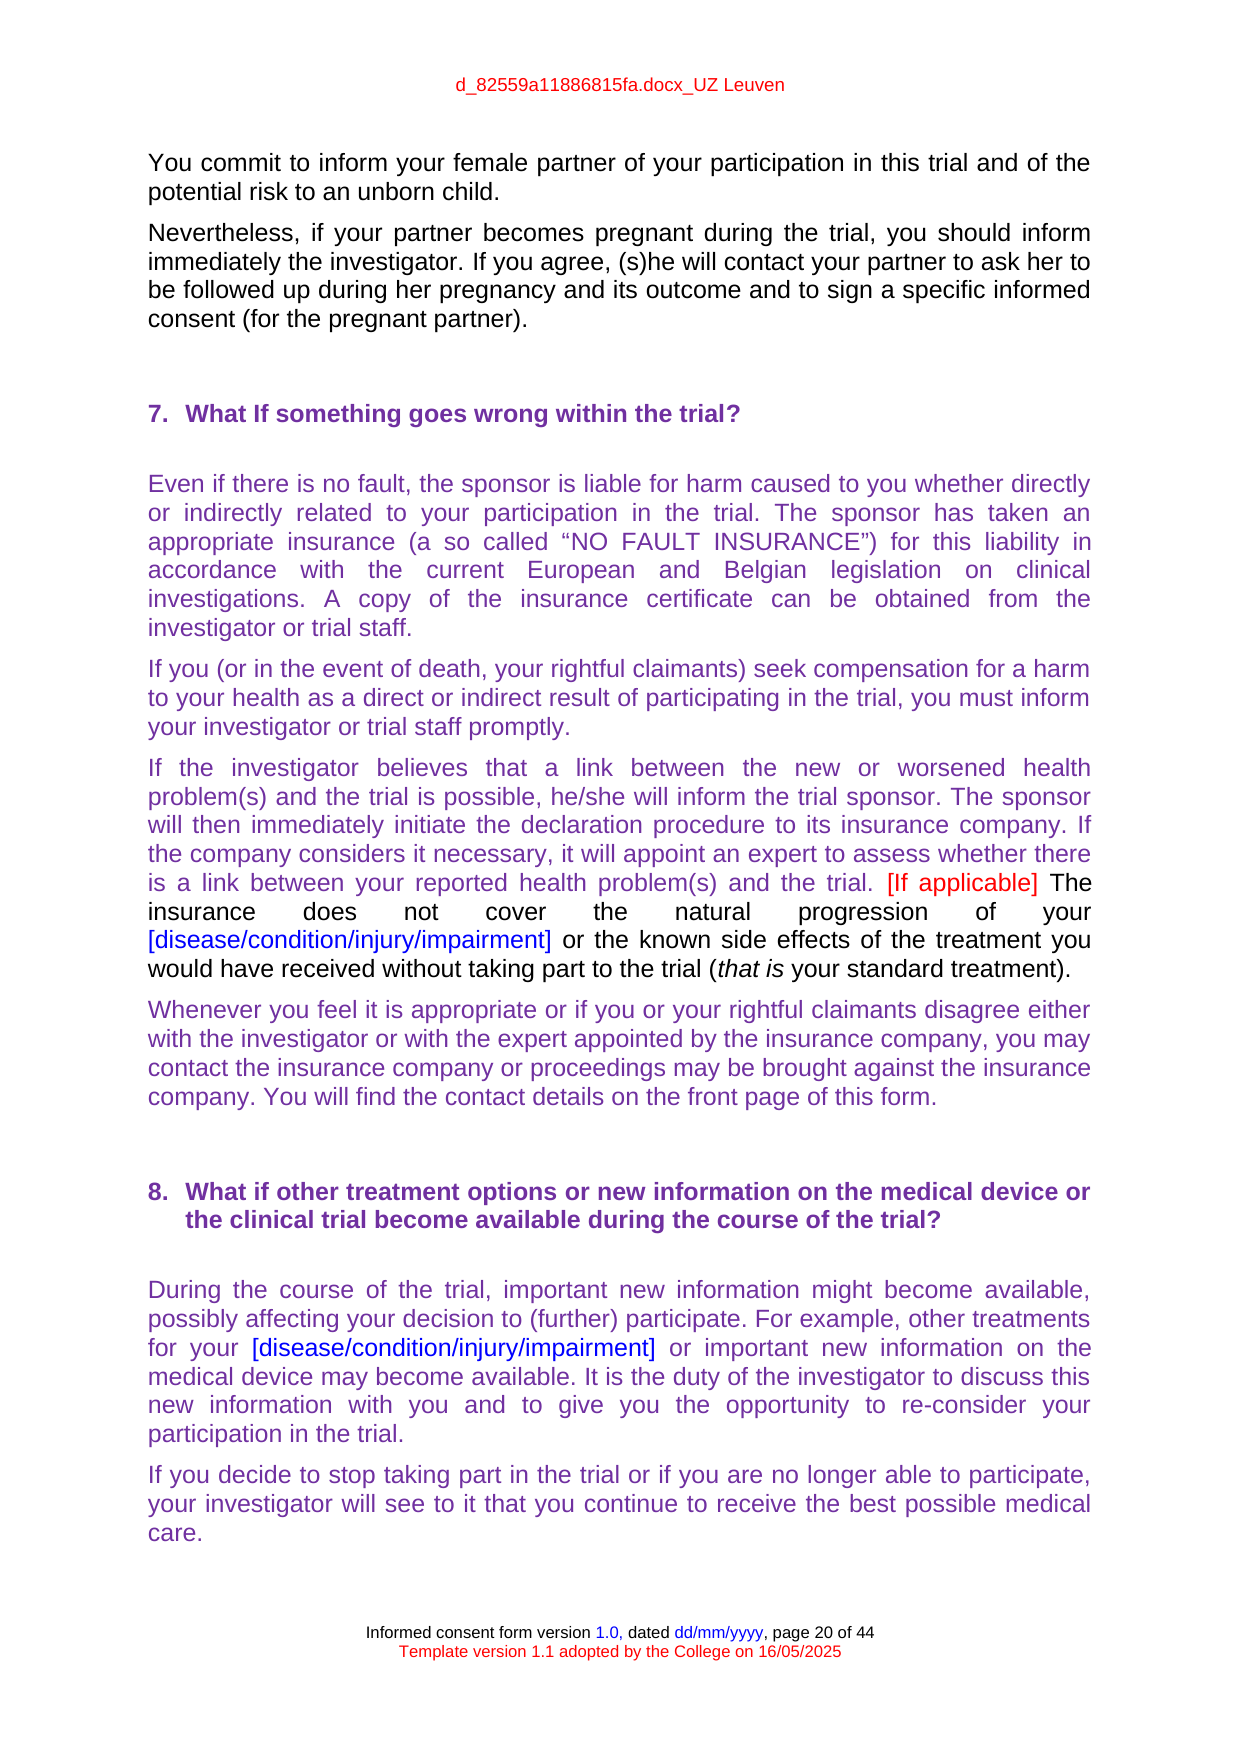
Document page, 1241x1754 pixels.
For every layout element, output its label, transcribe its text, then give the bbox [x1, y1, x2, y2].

subtitle What if other treatment options or new information on the medical device or the clinical trial become available during the course of the trial? [148, 1176, 1092, 1234]
text If you decide to stop taking part in the trial or if you are no longer able to participate, your investigator will see to it that you continue to receive the best possible medical care. [148, 1460, 1092, 1546]
text You commit to inform your female partner of your participation in this trial and of the potential risk to an unborn child. [148, 148, 1092, 205]
text If the investigator believes that a link between the new or worsened health problem(s) and the trial is possible, he/she will inform the trial sponsor. The sponsor will then immediately initiate the declaration procedure to its insurance company. If the company considers it necessary, it will appoint an expert to assess whether there is a link between your reported health problem(s) and the trial. [If applicable] The insurance does not cover the natural progression of your [disease/condition/injury/impairment] or the known side effects of the treatment you would have received without taking part to the trial (that is your standard treatment). [148, 753, 1092, 983]
subtitle What If something goes wrong within the trial? [148, 399, 1092, 428]
text Even if there is no fault, the sponsor is liable for harm caused to you whether directly or indirectly related to your participation in the trial. The sponsor has taken an appropriate insurance (a so called “No Fault insurance”) for this liability in accordance with the current European and Belgian legislation on clinical investigations. A copy of the insurance certificate can be obtained from the investigator or trial staff. [148, 469, 1092, 641]
text During the course of the trial, important new information might become available, possibly affecting your decision to (further) participate. For example, other treatments for your [disease/condition/injury/impairment] or important new information on the medical device may become available. It is the duty of the investigator to discuss this new information with you and to give you the opportunity to re-consider your participation in the trial. [148, 1275, 1092, 1448]
text Whenever you feel it is appropriate or if you or your rightful claimants disagree either with the investigator or with the expert appointed by the insurance company, you may contact the insurance company or proceedings may be brought against the insurance company. You will find the contact details on the front page of this form. [148, 995, 1092, 1110]
text Nevertheless, if your partner becomes pregnant during the trial, you should inform immediately the investigator. If you agree, (s)he will contact your partner to ask her to be followed up during her pregnancy and its outcome and to sign a specific informed consent (for the pregnant partner). [148, 218, 1092, 333]
text If you (or in the event of death, your rightful claimants) seek compensation for a harm to your health as a direct or indirect result of participating in the trial, you must inform your investigator or trial staff promptly. [148, 654, 1092, 740]
